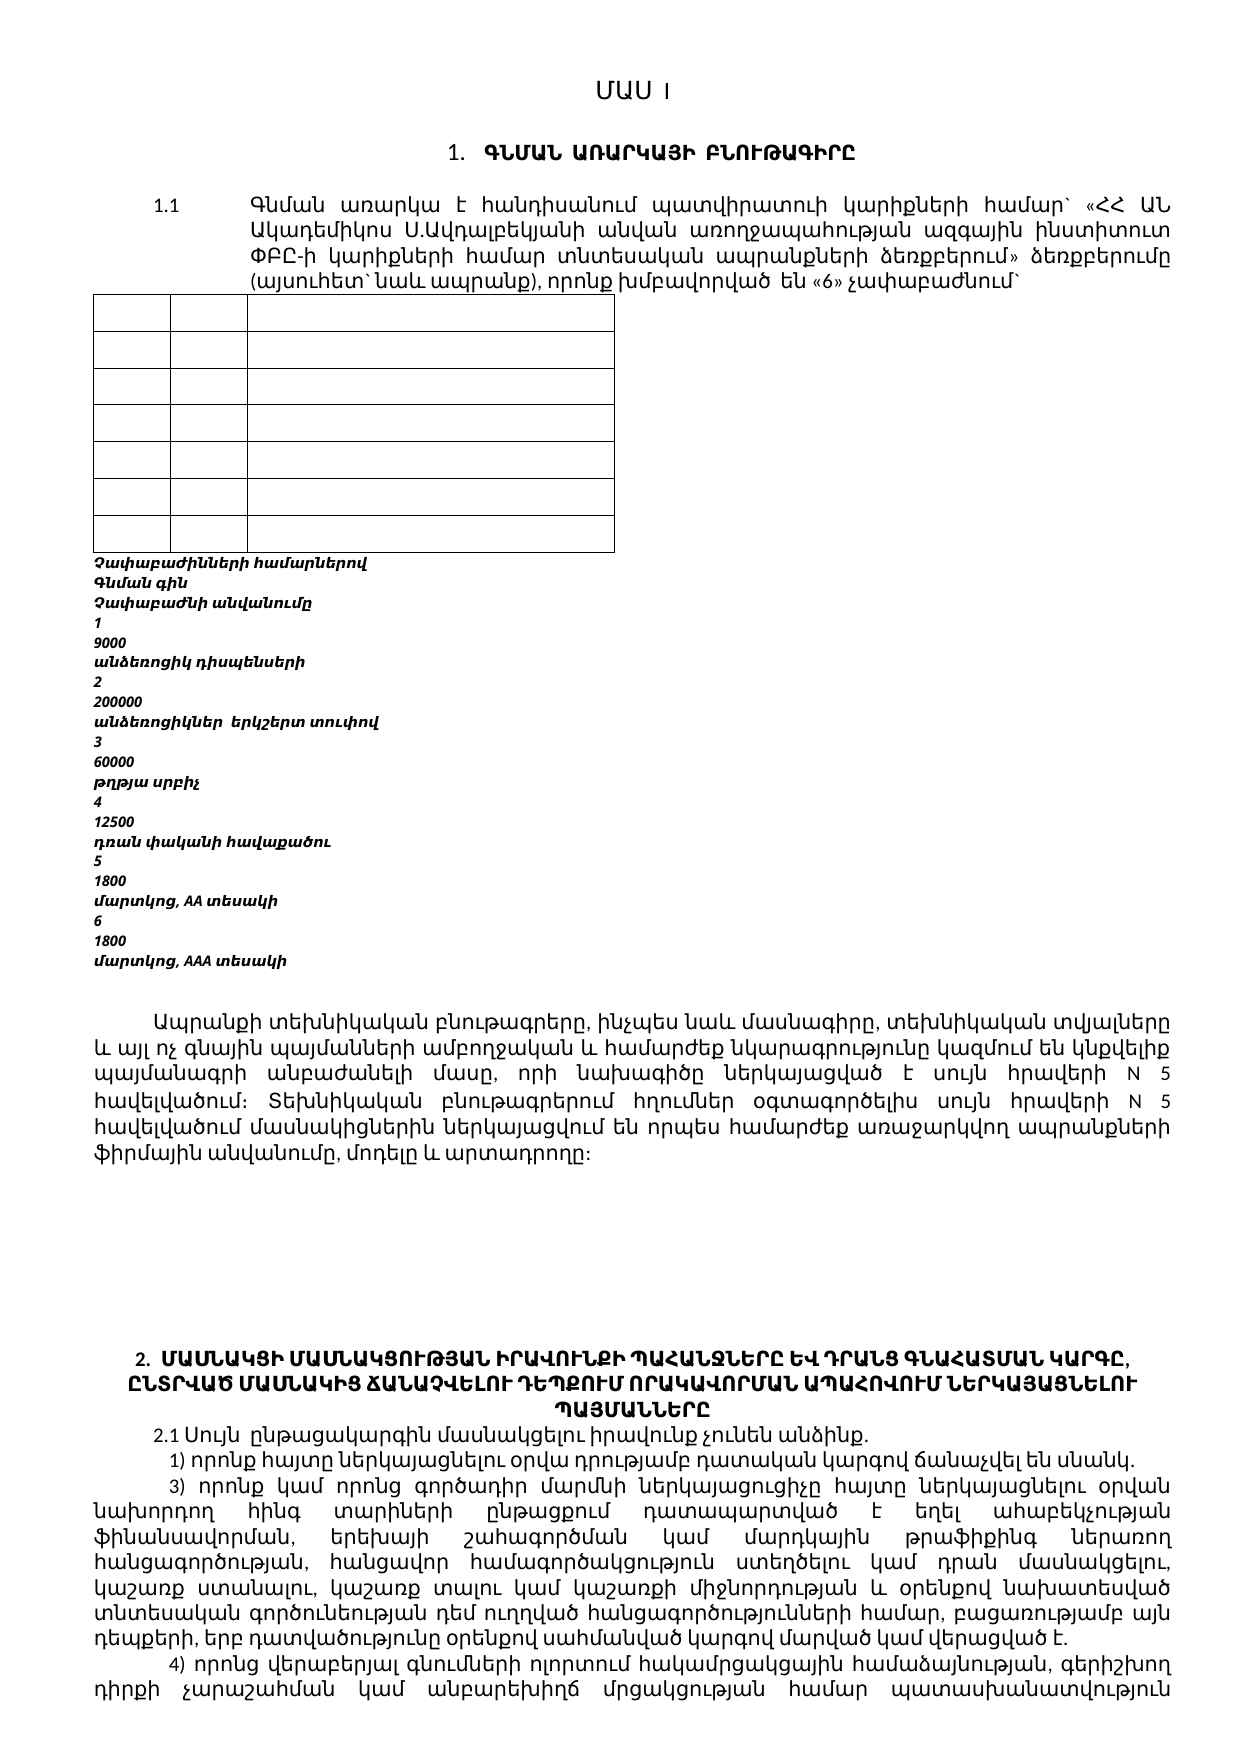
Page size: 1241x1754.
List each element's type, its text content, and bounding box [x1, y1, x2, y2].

text Ապրանքի տեխնիկական բնութագրերը, ինչպես նաև մասնագիրը, տեխնիկական տվյալները և այլ ոչ գնային պայմանների ամբողջական և համարժեք նկարագրությունը կազմում են կնքվելիք պայմանագրի անբաժանելի մասը, որի նախագիծը ներկայացված է սույն հրավերի N 5 հավելվածում։ Տեխնիկական բնութագրերում հղումներ օգտագործելիս սույն հրավերի N 5 հավելվածում մասնակիցներին ներկայացվում են որպես համարժեք առաջարկվող ապրանքների ֆիրմային անվանումը, մոդելը և արտադրողը: [94, 1009, 1171, 1165]
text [94, 1651, 1171, 1702]
text 2. ՄԱՍՆԱԿՑԻ ՄԱՍՆԱԿՑՈՒԹՅԱՆ ԻՐԱՎՈՒՆՔԻ ՊԱՀԱՆՋՆԵՐԸ ԵՎ ԴՐԱՆՑ ԳՆԱՀԱՏՄԱՆ ԿԱՐԳԸ, ԸՆՏՐՎԱԾ ՄԱՍՆԱԿԻՑ ՃԱՆԱՉՎԵԼՈՒ ԴԵՊՔՈՒՄ ՈՐԱԿԱՎՈՐՄԱՆ ԱՊԱՀՈՎՈՒՄ ՆԵՐԿԱՅԱՑՆԵԼՈՒ ՊԱՅՄԱՆՆԵՐԸ [94, 1346, 1171, 1422]
subtitle Գնման առարկա է հանդիսանում պատվիրատուի կարիքների համար` «ՀՀ ԱՆ Ակադեմիկոս Ս.Ավդալբեկյանի անվան առողջապահության ազգային ինստիտուտ ՓԲԸ-ի կարիքների համար տնտեսական ապրանքների ձեռքբերում» ձեռքբերումը (այսուհետ` նաև ապրանք), որոնք խմբավորված են «6» չափաբաժնում` [153, 192, 1171, 294]
text 3) որոնք կամ որոնց գործադիր մարմնի ներկայացուցիչը հայտը ներկայացնելու օրվան նախորդող հինգ տարիների ընթացքում դատապարտված է եղել ահաբեկչության ֆինանսավորման, երեխայի շահագործման կամ մարդկային թրաֆիքինգ ներառող հանցագործության, հանցավոր համագործակցություն ստեղծելու կամ դրան մասնակցելու, կաշառք ստանալու, կաշառք տալու կամ կաշառքի միջնորդության և օրենքով նախատեսված տնտեսական գործունեության դեմ ուղղված հանցագործությունների համար, բացառությամբ այն դեպքերի, երբ դատվածությունը օրենքով սահմանված կարգով մարված կամ վերացված է. [94, 1473, 1171, 1651]
text ՄԱՍ I [94, 75, 1171, 106]
text 1) որոնք հայտը ներկայացնելու օրվա դրությամբ դատական կարգով ճանաչվել են սնանկ. [94, 1448, 1171, 1473]
text 2.1 Սույն ընթացակարգին մասնակցելու իրավունք չունեն անձինք. [94, 1422, 1171, 1448]
list ԳՆՄԱՆ ԱՌԱՐԿԱՅԻ ԲՆՈՒԹԱԳԻՐԸ [131, 136, 1171, 167]
